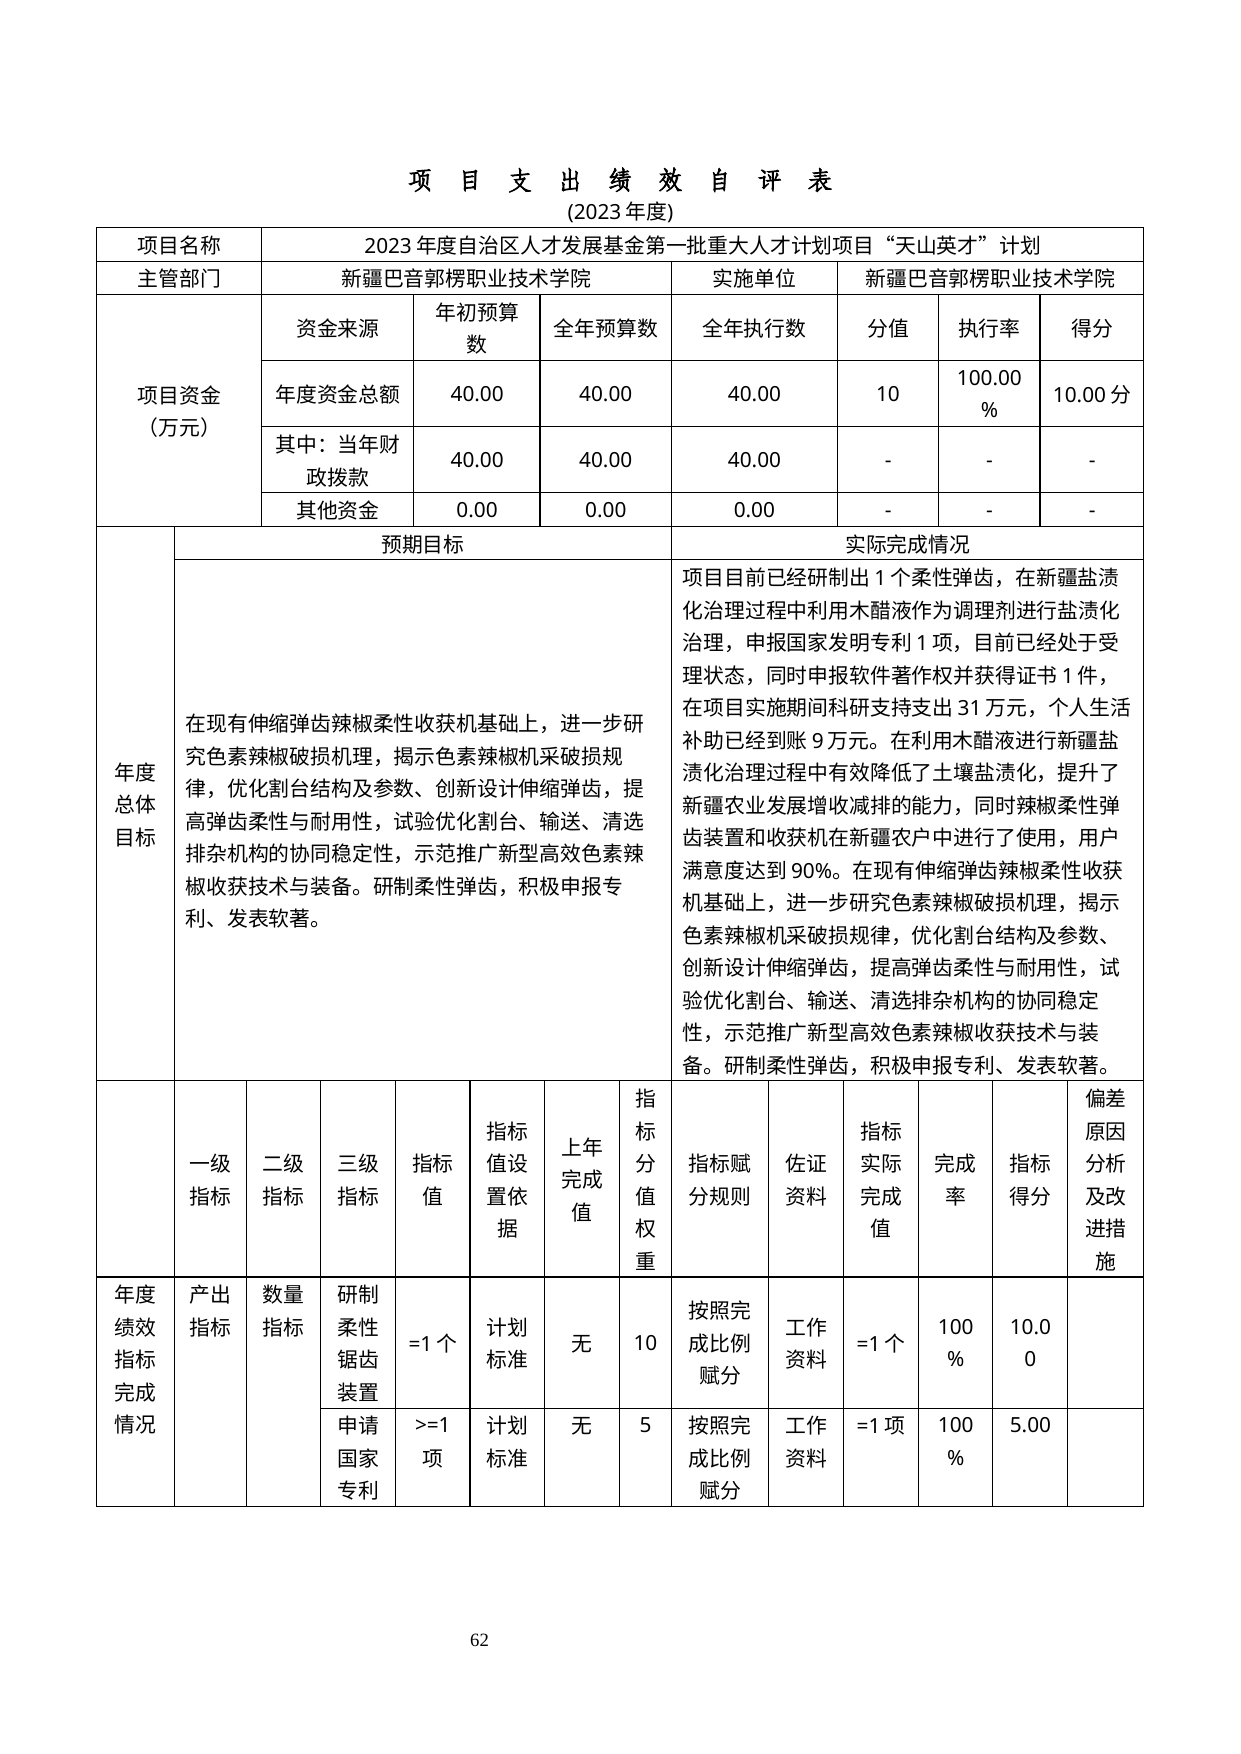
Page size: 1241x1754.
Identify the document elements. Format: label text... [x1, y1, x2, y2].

table_cell 按照完成比例赋分 [672, 1409, 768, 1506]
table_cell [1068, 1409, 1143, 1506]
table_cell [97, 1081, 174, 1276]
table_cell 完成率 [919, 1081, 992, 1276]
table_cell 全年预算数 [541, 295, 671, 360]
table_header 项 目 支 出 绩 效 自 评 表 [97, 162, 1143, 194]
table_cell 在现有伸缩弹齿辣椒柔性收获机基础上，进一步研究色素辣椒破损机理，揭示色素辣椒机采破损规律，优化割台结构及参数、创新设计伸缩弹齿，提高弹齿柔性与耐用性，试验优化割台、输送、清选排杂机构的协同稳定性，示范推广新型高效色素辣椒收获技术与装备。研制柔性弹齿，积极申报专利、发表软著。 [175, 560, 671, 1080]
table_cell - [939, 427, 1039, 492]
table_cell 10.00 [993, 1278, 1067, 1407]
table_cell 40.00 [541, 427, 671, 492]
table_cell - [1041, 493, 1143, 526]
table_cell 年度总体目标 [97, 527, 174, 1080]
table_cell =1个 [844, 1278, 918, 1407]
table_cell 数量指标 [247, 1278, 320, 1506]
table_cell 研制柔性锯齿装置 [321, 1278, 395, 1407]
table_cell - [838, 493, 938, 526]
table_cell 40.00 [414, 361, 539, 426]
table_cell 全年执行数 [672, 295, 837, 360]
table_cell 计划标准 [471, 1278, 544, 1407]
table_cell 100.00% [939, 361, 1039, 426]
table_cell 新疆巴音郭楞职业技术学院 [838, 262, 1143, 294]
table_cell 100% [919, 1409, 992, 1506]
table_cell [1068, 1278, 1143, 1407]
table_cell 工作资料 [769, 1278, 843, 1407]
table_cell 年初预算数 [414, 295, 539, 360]
table_cell 0.00 [541, 493, 671, 526]
table_cell 资金来源 [262, 295, 413, 360]
table_cell =1个 [396, 1278, 469, 1407]
table_cell 工作资料 [769, 1409, 843, 1506]
table_cell 分值 [838, 295, 938, 360]
table_cell 指标值 [396, 1081, 469, 1276]
table_cell 40.00 [672, 427, 837, 492]
table_cell 主管部门 [97, 262, 261, 294]
table_cell 年度资金总额 [262, 361, 413, 426]
table_cell 实施单位 [672, 262, 837, 294]
table_cell 申请国家专利 [321, 1409, 395, 1506]
table_cell 佐证资料 [769, 1081, 843, 1276]
table_cell 一级指标 [175, 1081, 246, 1276]
table_cell 上年完成值 [545, 1081, 619, 1276]
table_cell 新疆巴音郭楞职业技术学院 [262, 262, 671, 294]
table_cell 2023年度自治区人才发展基金第一批重大人才计划项目“天山英才”计划 [262, 228, 1143, 261]
table_cell 偏差原因分析及改进措施 [1068, 1081, 1143, 1276]
table_cell 预期目标 [175, 527, 671, 559]
table_cell 40.00 [414, 427, 539, 492]
table_cell 0.00 [672, 493, 837, 526]
table_cell 5 [620, 1409, 671, 1506]
table_cell 得分 [1041, 295, 1143, 360]
table_cell 实际完成情况 [672, 527, 1143, 559]
table_cell 指标值设置依据 [471, 1081, 544, 1276]
table_cell 10 [838, 361, 938, 426]
table_cell 指标得分 [993, 1081, 1067, 1276]
table_cell >=1项 [396, 1409, 469, 1506]
table_cell 其他资金 [262, 493, 413, 526]
table_cell 0.00 [414, 493, 539, 526]
table_cell 10.00分 [1041, 361, 1143, 426]
table_cell 40.00 [672, 361, 837, 426]
table_cell 年度绩效指标完成情况 [97, 1278, 174, 1506]
table_cell - [838, 427, 938, 492]
table_cell 10 [620, 1278, 671, 1407]
table_cell 计划标准 [471, 1409, 544, 1506]
table_cell 项目目前已经研制出1个柔性弹齿，在新疆盐渍化治理过程中利用木醋液作为调理剂进行盐渍化治理，申报国家发明专利1项，目前已经处于受理状态，同时申报软件著作权并获得证书1件，在项目实施期间科研支持支出31万元，个人生活补助已经到账9万元。在利用木醋液进行新疆盐渍化治理过程中有效降低了土壤盐渍化，提升了新疆农业发展增收减排的能力，同时辣椒柔性弹齿装置和收获机在新疆农户中进行了使用，用户满意度达到90%。在现有伸缩弹齿辣椒柔性收获机基础上，进一步研究色素辣椒破损机理，揭示色素辣椒机采破损规律，优化割台结构及参数、创新设计伸缩弹齿，提高弹齿柔性与耐用性，试验优化割台、输送、清选排杂机构的协同稳定性，示范推广新型高效色素辣椒收获技术与装备。研制柔性弹齿，积极申报专利、发表软著。 [672, 560, 1143, 1080]
table_cell - [1041, 427, 1143, 492]
table_cell 其中：当年财政拨款 [262, 427, 413, 492]
table_cell 无 [545, 1278, 619, 1407]
table_cell 100% [919, 1278, 992, 1407]
table_cell 按照完成比例赋分 [672, 1278, 768, 1407]
table_cell - [939, 493, 1039, 526]
table_cell 40.00 [541, 361, 671, 426]
table_cell 5.00 [993, 1409, 1067, 1506]
table_cell 产出指标 [175, 1278, 246, 1506]
table_cell (2023年度) [97, 195, 1143, 227]
table_cell 二级指标 [247, 1081, 320, 1276]
table_cell =1项 [844, 1409, 918, 1506]
table_cell 指标分值权重 [620, 1081, 671, 1276]
table_cell 执行率 [939, 295, 1039, 360]
table_cell 指标赋分规则 [672, 1081, 768, 1276]
table_cell 无 [545, 1409, 619, 1506]
table_cell 项目资金 （万元） [97, 295, 261, 526]
table_cell 三级指标 [321, 1081, 395, 1276]
table_cell 项目名称 [97, 228, 261, 261]
table_cell 指标实际完成值 [844, 1081, 918, 1276]
